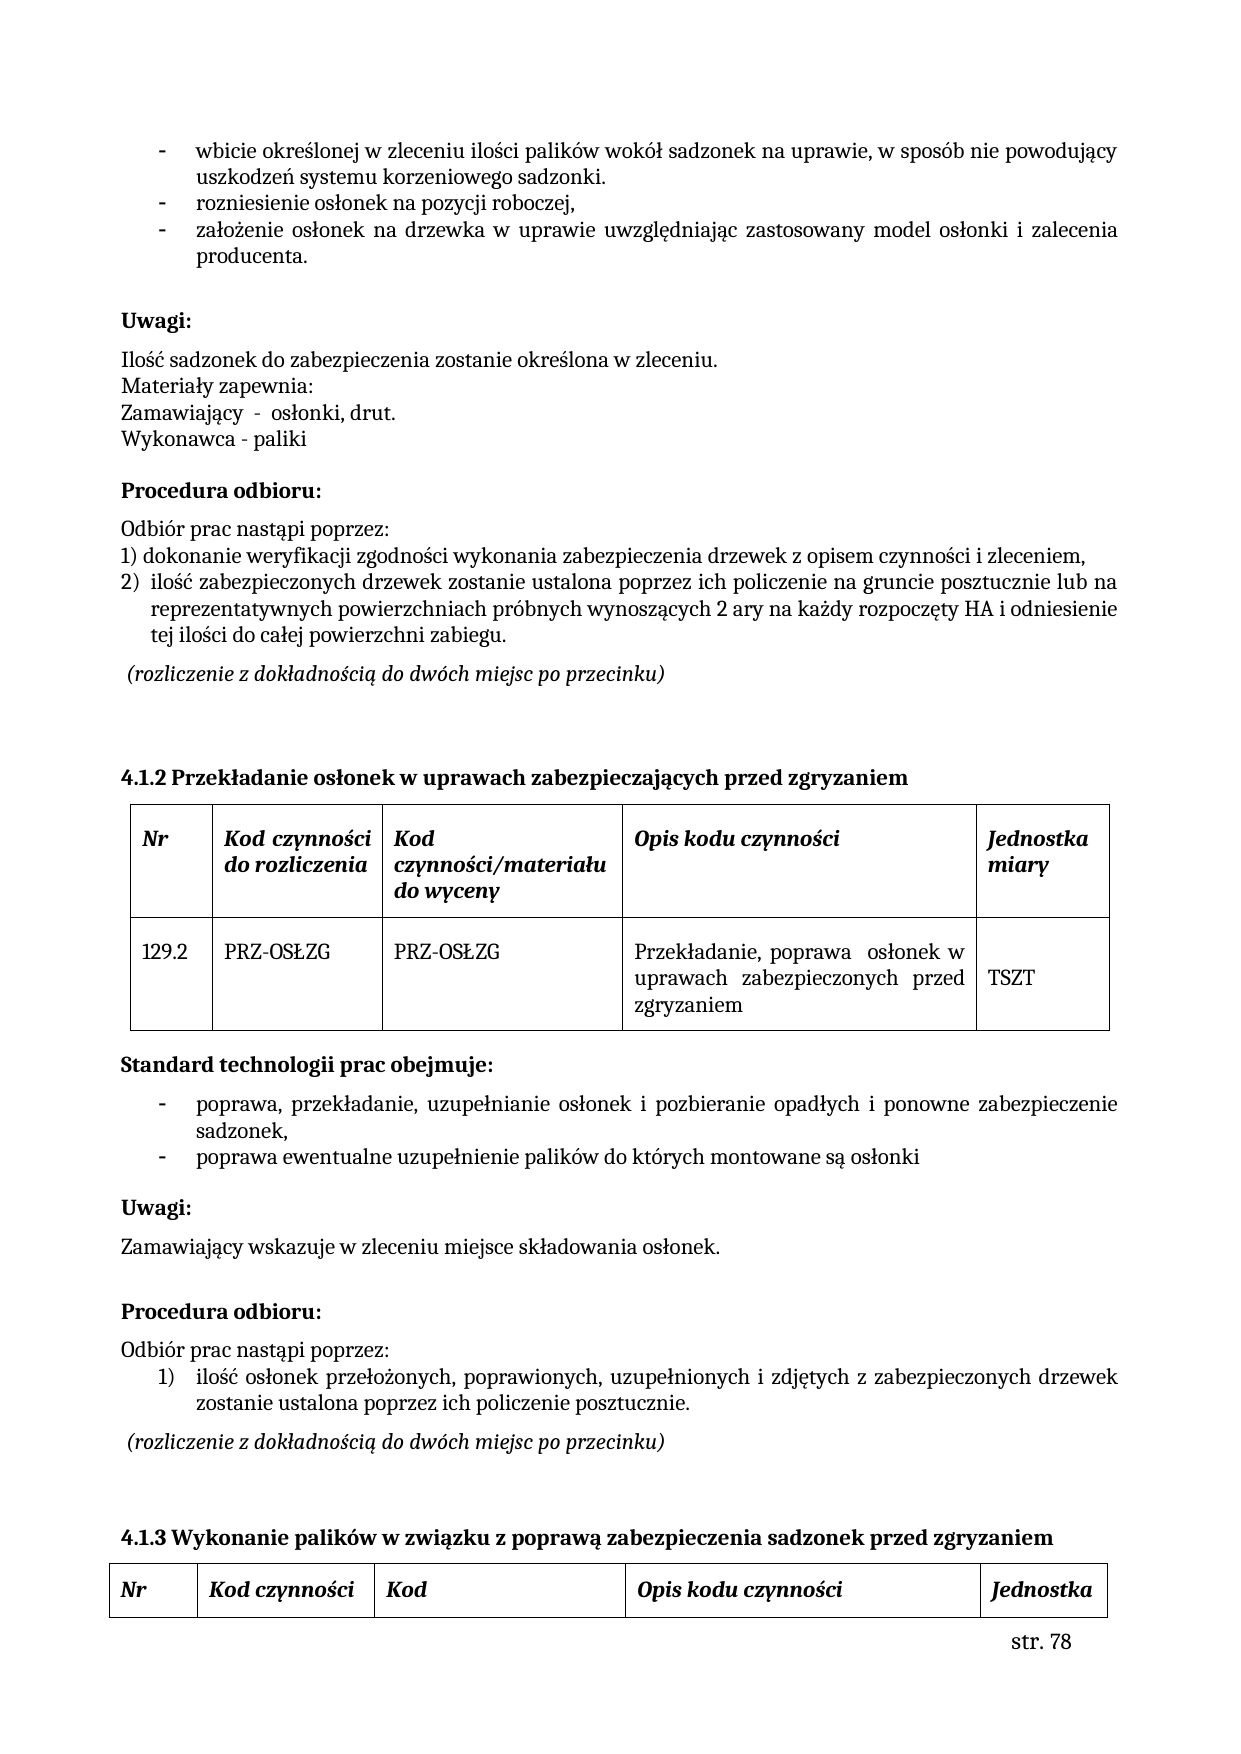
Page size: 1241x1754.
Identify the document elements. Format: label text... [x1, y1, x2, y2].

text Uwagi: [121, 1195, 1119, 1221]
text Ilość sadzonek do zabezpieczenia zostanie określona w zleceniu. [121, 347, 1119, 373]
text Standard technologii prac obejmuje: [121, 1052, 1119, 1078]
text (rozliczenie z dokładnością do dwóch miejsc po przecinku) [121, 1429, 1119, 1455]
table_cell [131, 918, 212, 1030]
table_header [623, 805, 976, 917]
text 1) dokonanie weryfikacji zgodności wykonania zabezpieczenia drzewek z opisem czynności i zleceniem, [121, 543, 1119, 569]
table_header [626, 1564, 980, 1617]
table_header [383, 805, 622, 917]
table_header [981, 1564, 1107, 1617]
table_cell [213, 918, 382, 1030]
text Zamawiający wskazuje w zleceniu miejsce składowania osłonek. [121, 1234, 1119, 1260]
text Procedura odbioru: [121, 1298, 1119, 1325]
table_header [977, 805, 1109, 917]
list wbicie określonej w zleceniu ilości palików wokół sadzonek na uprawie, w sposób nie powodujący uszkodzeń systemu korzeniowego sadzonki. [158, 137, 1119, 190]
text 2) ilość zabezpieczonych drzewek zostanie ustalona poprzez ich policzenie na gruncie posztucznie lub na reprezentatywnych powierzchniach próbnych wynoszących 2 ary na każdy rozpoczęty HA i odniesienie tej ilości do całej powierzchni zabiegu. [121, 569, 1119, 648]
text Materiały zapewnia: Zamawiający - osłonki, drut. Wykonawca - paliki [121, 373, 1119, 452]
text Odbiór prac nastąpi poprzez: [121, 516, 1119, 543]
text 4.1.3 Wykonanie palików w związku z poprawą zabezpieczenia sadzonek przed zgryzaniem [121, 1524, 1119, 1551]
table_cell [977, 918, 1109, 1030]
list rozniesienie osłonek na pozycji roboczej, [158, 190, 1119, 217]
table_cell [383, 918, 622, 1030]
text 4.1.2 Przekładanie osłonek w uprawach zabezpieczających przed zgryzaniem [121, 764, 1119, 791]
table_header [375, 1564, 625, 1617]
text Procedura odbioru: [121, 477, 1119, 504]
list założenie osłonek na drzewka w uprawie uwzględniając zastosowany model osłonki i zalecenia producenta. [158, 217, 1119, 269]
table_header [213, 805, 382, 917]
text (rozliczenie z dokładnością do dwóch miejsc po przecinku) [121, 661, 1119, 687]
list poprawa, przekładanie, uzupełnianie osłonek i pozbieranie opadłych i ponowne zabezpieczenie sadzonek, [158, 1091, 1119, 1144]
list ilość osłonek przełożonych, poprawionych, uzupełnionych i zdjętych z zabezpieczonych drzewek zostanie ustalona poprzez ich policzenie posztucznie. [158, 1364, 1119, 1416]
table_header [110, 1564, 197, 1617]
list poprawa ewentualne uzupełnienie palików do których montowane są osłonki [158, 1144, 1119, 1170]
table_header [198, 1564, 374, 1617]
text Uwagi: [121, 308, 1119, 334]
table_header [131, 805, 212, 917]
text Odbiór prac nastąpi poprzez: [121, 1337, 1119, 1364]
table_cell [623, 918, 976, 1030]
